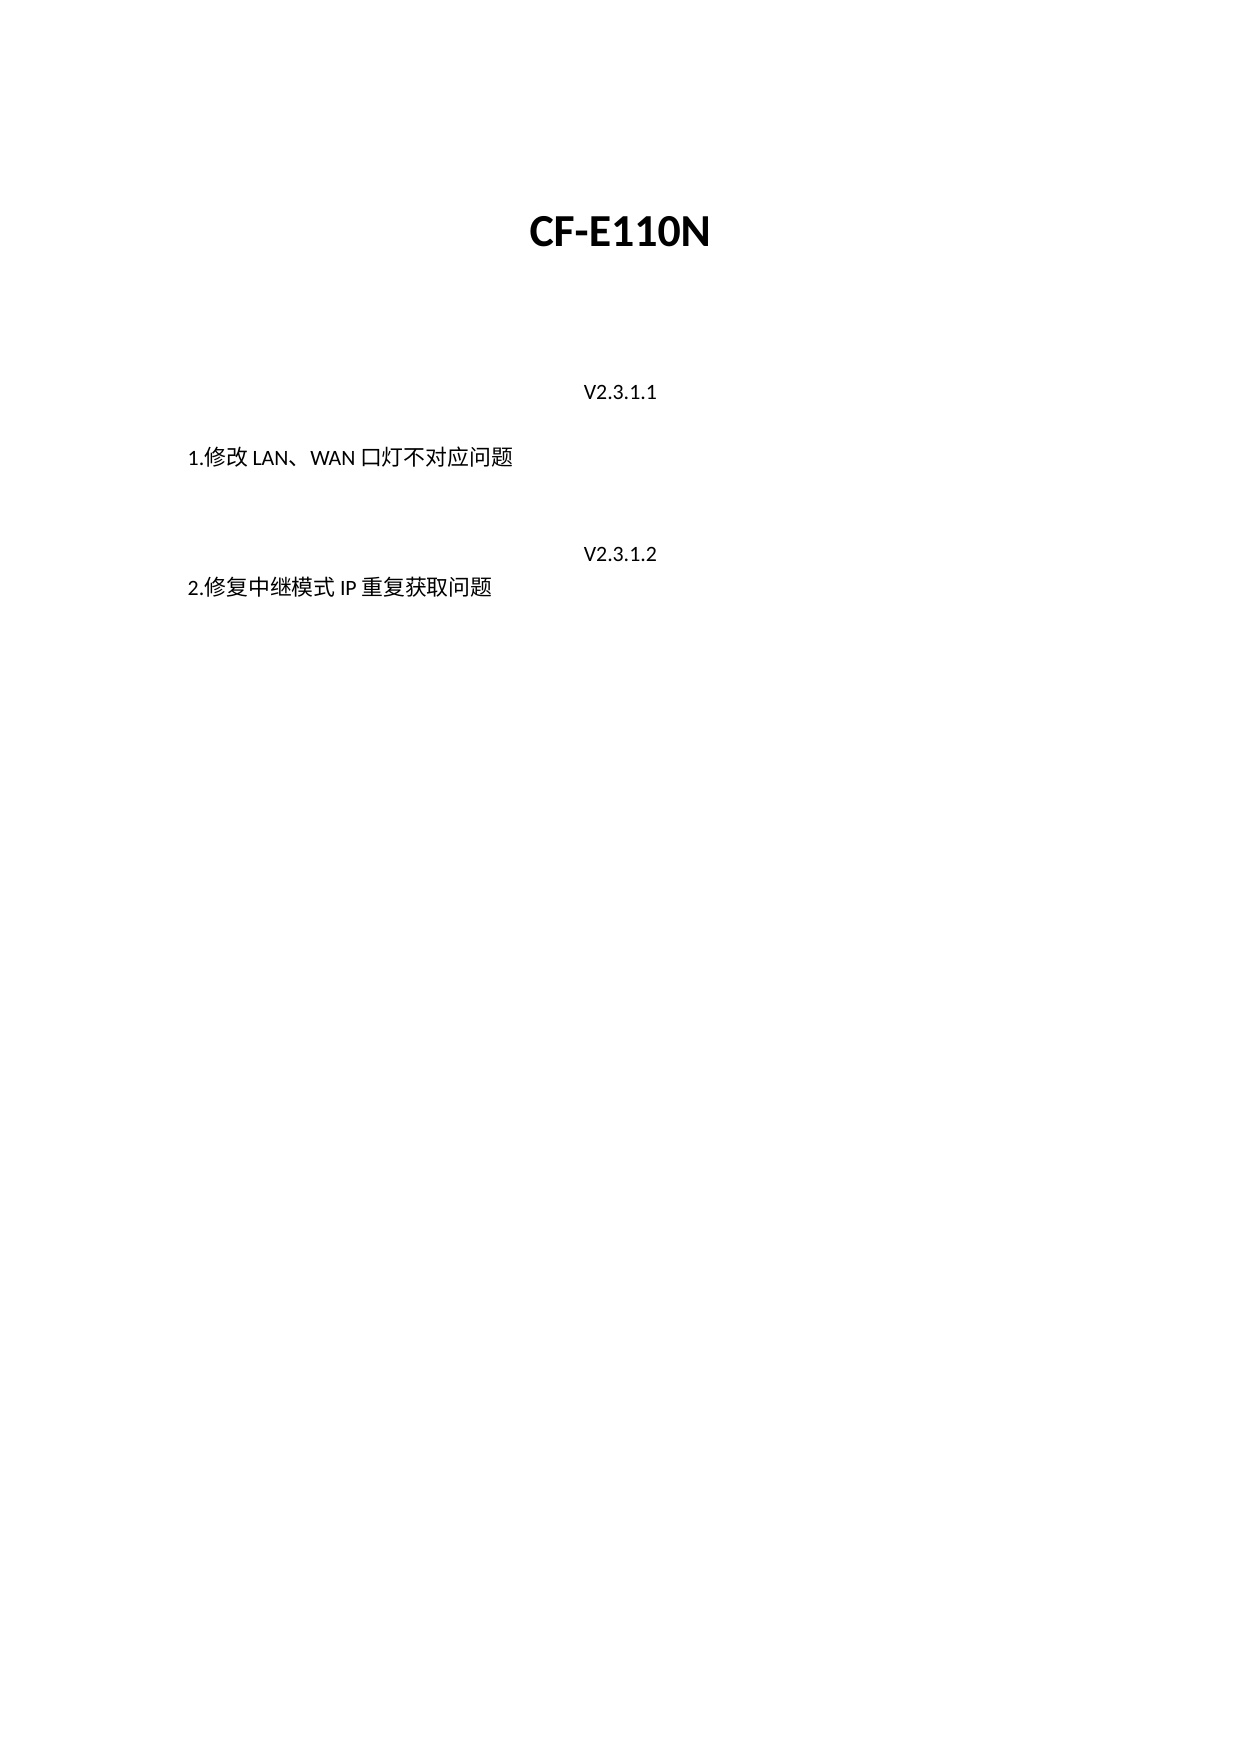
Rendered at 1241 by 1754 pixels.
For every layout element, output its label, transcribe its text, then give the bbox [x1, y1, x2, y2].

text V2.3.1.1 [187, 375, 1053, 407]
list 修复中继模式IP重复获取问题 [187, 570, 1053, 602]
list 修改LAN、WAN口灯不对应问题 [187, 440, 1053, 472]
subtitle CF-E110N [187, 197, 1053, 262]
text V2.3.1.2 [187, 537, 1053, 570]
